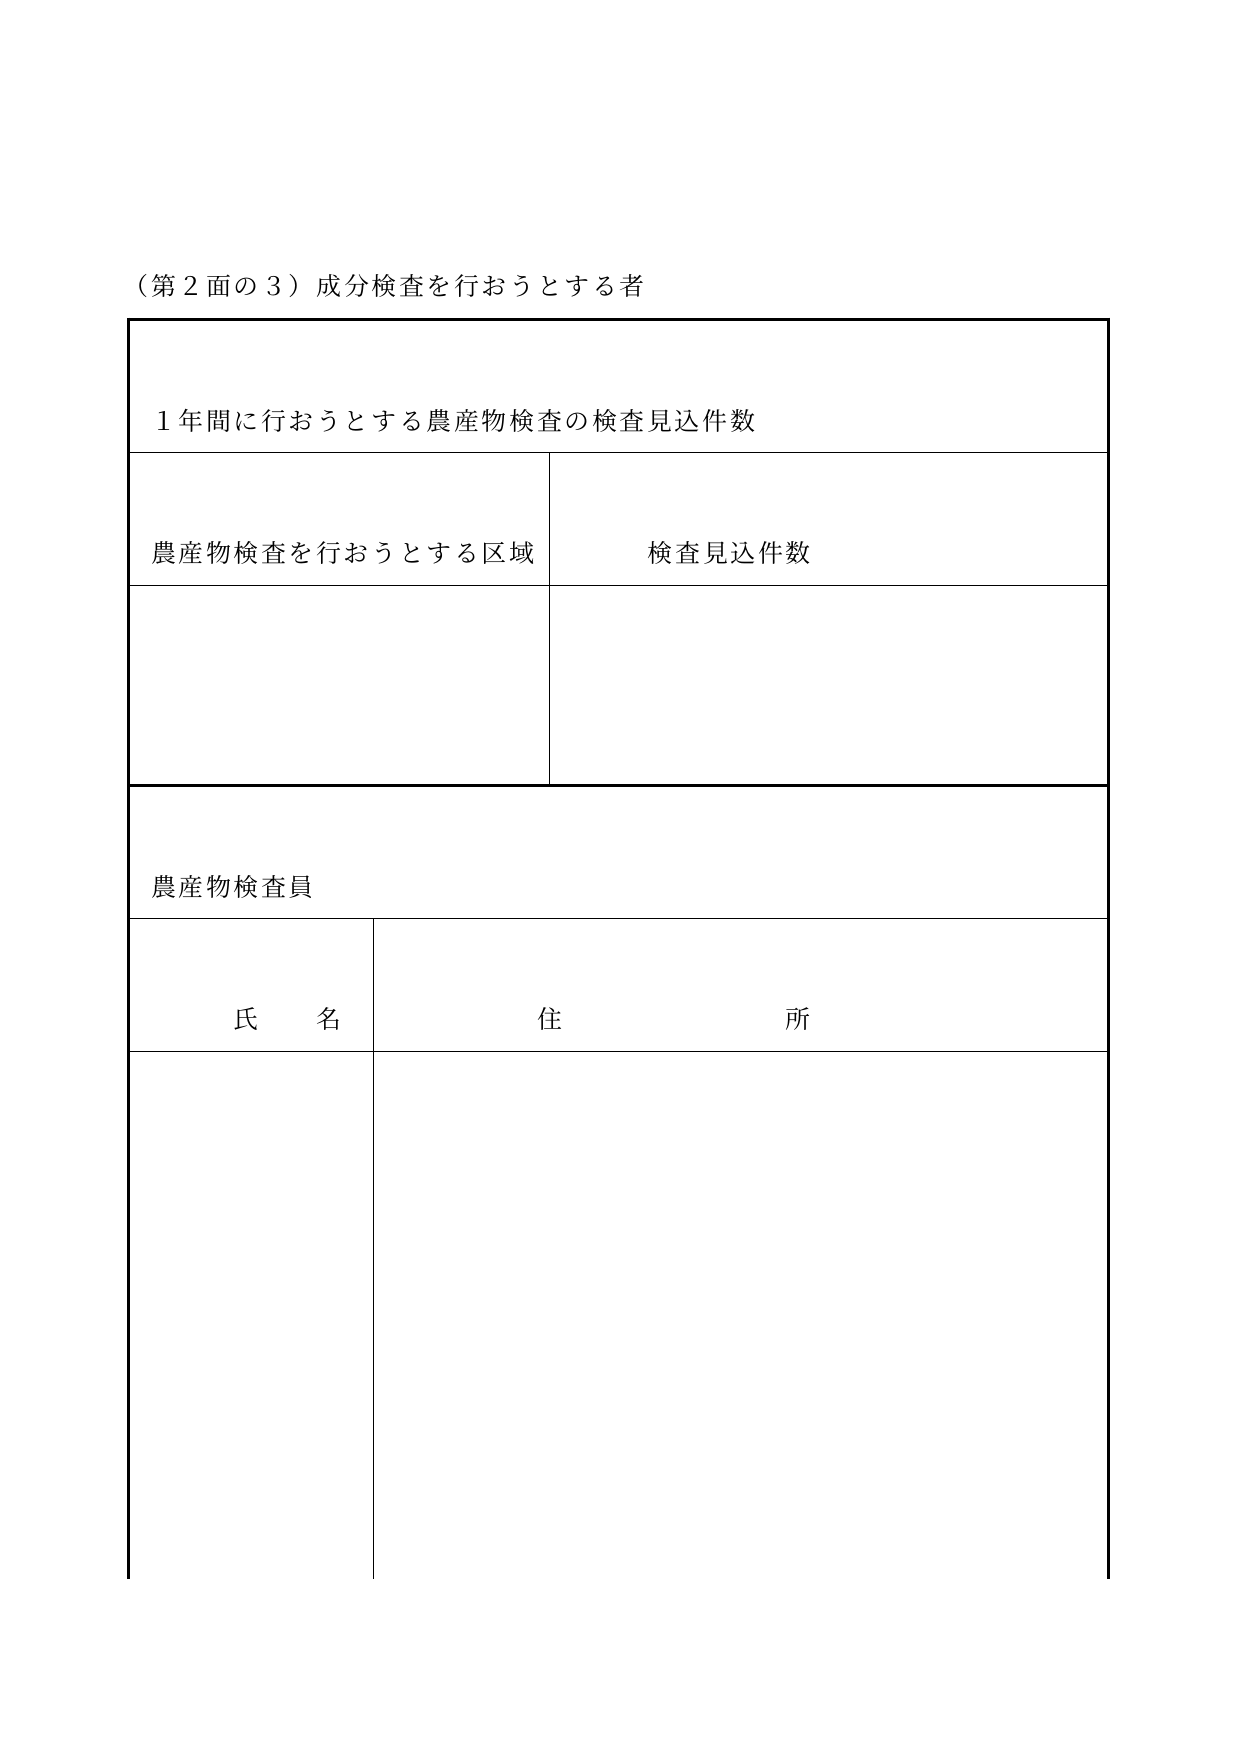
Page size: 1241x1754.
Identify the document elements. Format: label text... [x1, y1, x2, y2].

table_cell [130, 586, 549, 783]
table_cell 氏 名 [130, 919, 373, 1051]
table_cell [130, 1052, 373, 1579]
table_cell 住 所 [374, 919, 1107, 1051]
table_header １年間に行おうとする農産物検査の検査見込件数 [130, 321, 1107, 452]
table_cell 農産物検査員 [130, 787, 1107, 918]
table_cell [550, 586, 1107, 783]
table_cell [374, 1052, 1107, 1579]
text （第２面の３）成分検査を行おうとする者 [123, 252, 1117, 317]
table_cell 農産物検査を行おうとする区域 [130, 453, 549, 585]
table_cell 検査見込件数 [550, 453, 1107, 585]
